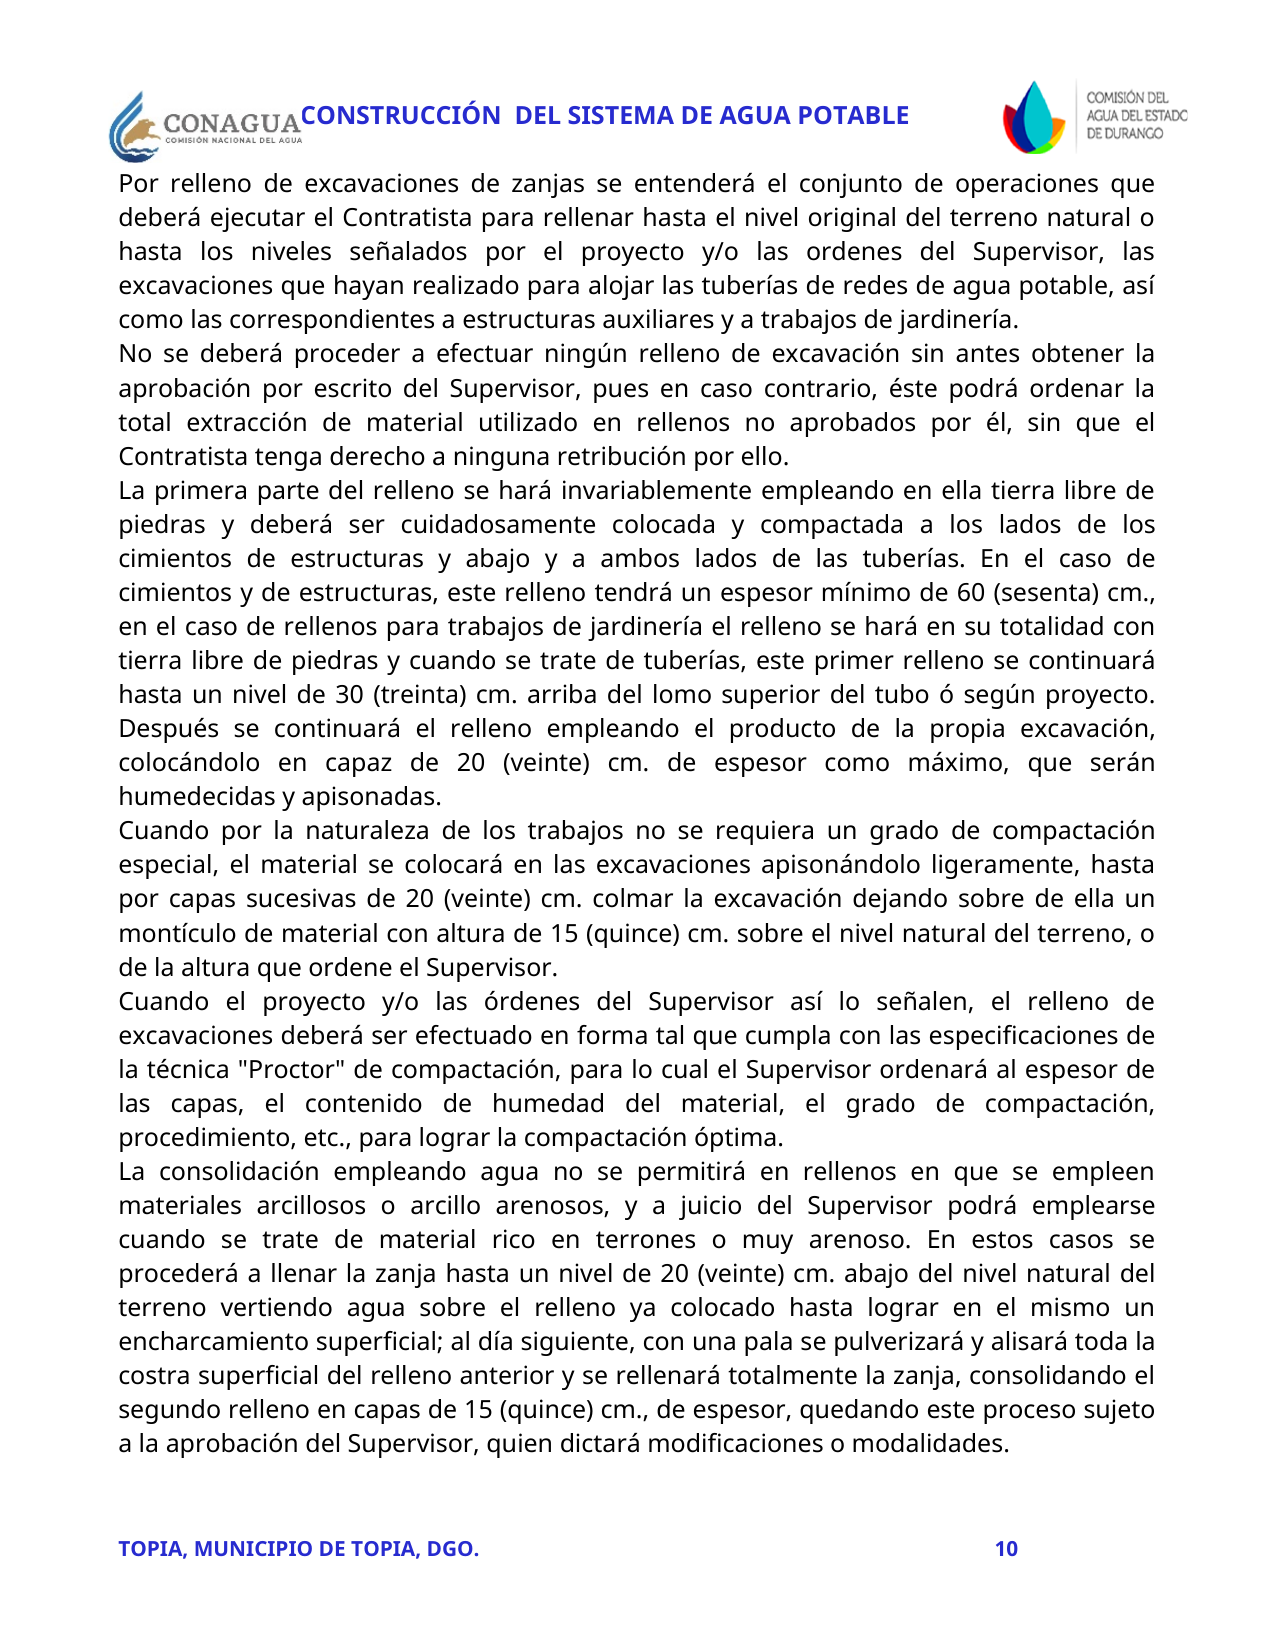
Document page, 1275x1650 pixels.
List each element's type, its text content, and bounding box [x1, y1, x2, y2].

text Cuando por la naturaleza de los trabajos no se requiera un grado de compactación especial, el material se colocará en las excavaciones apisonándolo ligeramente, hasta por capas sucesivas de 20 (veinte) cm. colmar la excavación dejando sobre de ella un montículo de material con altura de 15 (quince) cm. sobre el nivel natural del terreno, o de la altura que ordene el Supervisor. [118, 813, 1157, 983]
text No se deberá proceder a efectuar ningún relleno de excavación sin antes obtener la aprobación por escrito del Supervisor, pues en caso contrario, éste podrá ordenar la total extracción de material utilizado en rellenos no aprobados por él, sin que el Contratista tenga derecho a ninguna retribución por ello. [118, 336, 1157, 472]
text Cuando el proyecto y/o las órdenes del Supervisor así lo señalen, el relleno de excavaciones deberá ser efectuado en forma tal que cumpla con las especificaciones de la técnica "Proctor" de compactación, para lo cual el Supervisor ordenará al espesor de las capas, el contenido de humedad del material, el grado de compactación, procedimiento, etc., para lograr la compactación óptima. [118, 983, 1157, 1154]
text Por relleno de excavaciones de zanjas se entenderá el conjunto de operaciones que deberá ejecutar el Contratista para rellenar hasta el nivel original del terreno natural o hasta los niveles señalados por el proyecto y/o las ordenes del Supervisor, las excavaciones que hayan realizado para alojar las tuberías de redes de agua potable, así como las correspondientes a estructuras auxiliares y a trabajos de jardinería. [118, 166, 1157, 336]
picture [108, 90, 303, 165]
text La consolidación empleando agua no se permitirá en rellenos en que se empleen materiales arcillosos o arcillo arenosos, y a juicio del Supervisor podrá emplearse cuando se trate de material rico en terrones o muy arenoso. En estos casos se procederá a llenar la zanja hasta un nivel de 20 (veinte) cm. abajo del nivel natural del terreno vertiendo agua sobre el relleno ya colocado hasta lograr en el mismo un encharcamiento superficial; al día siguiente, con una pala se pulverizará y alisará toda la costra superficial del relleno anterior y se rellenará totalmente la zanja, consolidando el segundo relleno en capas de 15 (quince) cm., de espesor, quedando este proceso sujeto a la aprobación del Supervisor, quien dictará modificaciones o modalidades. [118, 1154, 1157, 1460]
text La primera parte del relleno se hará invariablemente empleando en ella tierra libre de piedras y deberá ser cuidadosamente colocada y compactada a los lados de los cimientos de estructuras y abajo y a ambos lados de las tuberías. En el caso de cimientos y de estructuras, este relleno tendrá un espesor mínimo de 60 (sesenta) cm., en el caso de rellenos para trabajos de jardinería el relleno se hará en su totalidad con tierra libre de piedras y cuando se trate de tuberías, este primer relleno se continuará hasta un nivel de 30 (treinta) cm. arriba del lomo superior del tubo ó según proyecto. Después se continuará el relleno empleando el producto de la propia excavación, colocándolo en capaz de 20 (veinte) cm. de espesor como máximo, que serán humedecidas y apisonadas. [118, 472, 1157, 813]
picture [1000, 78, 1191, 157]
